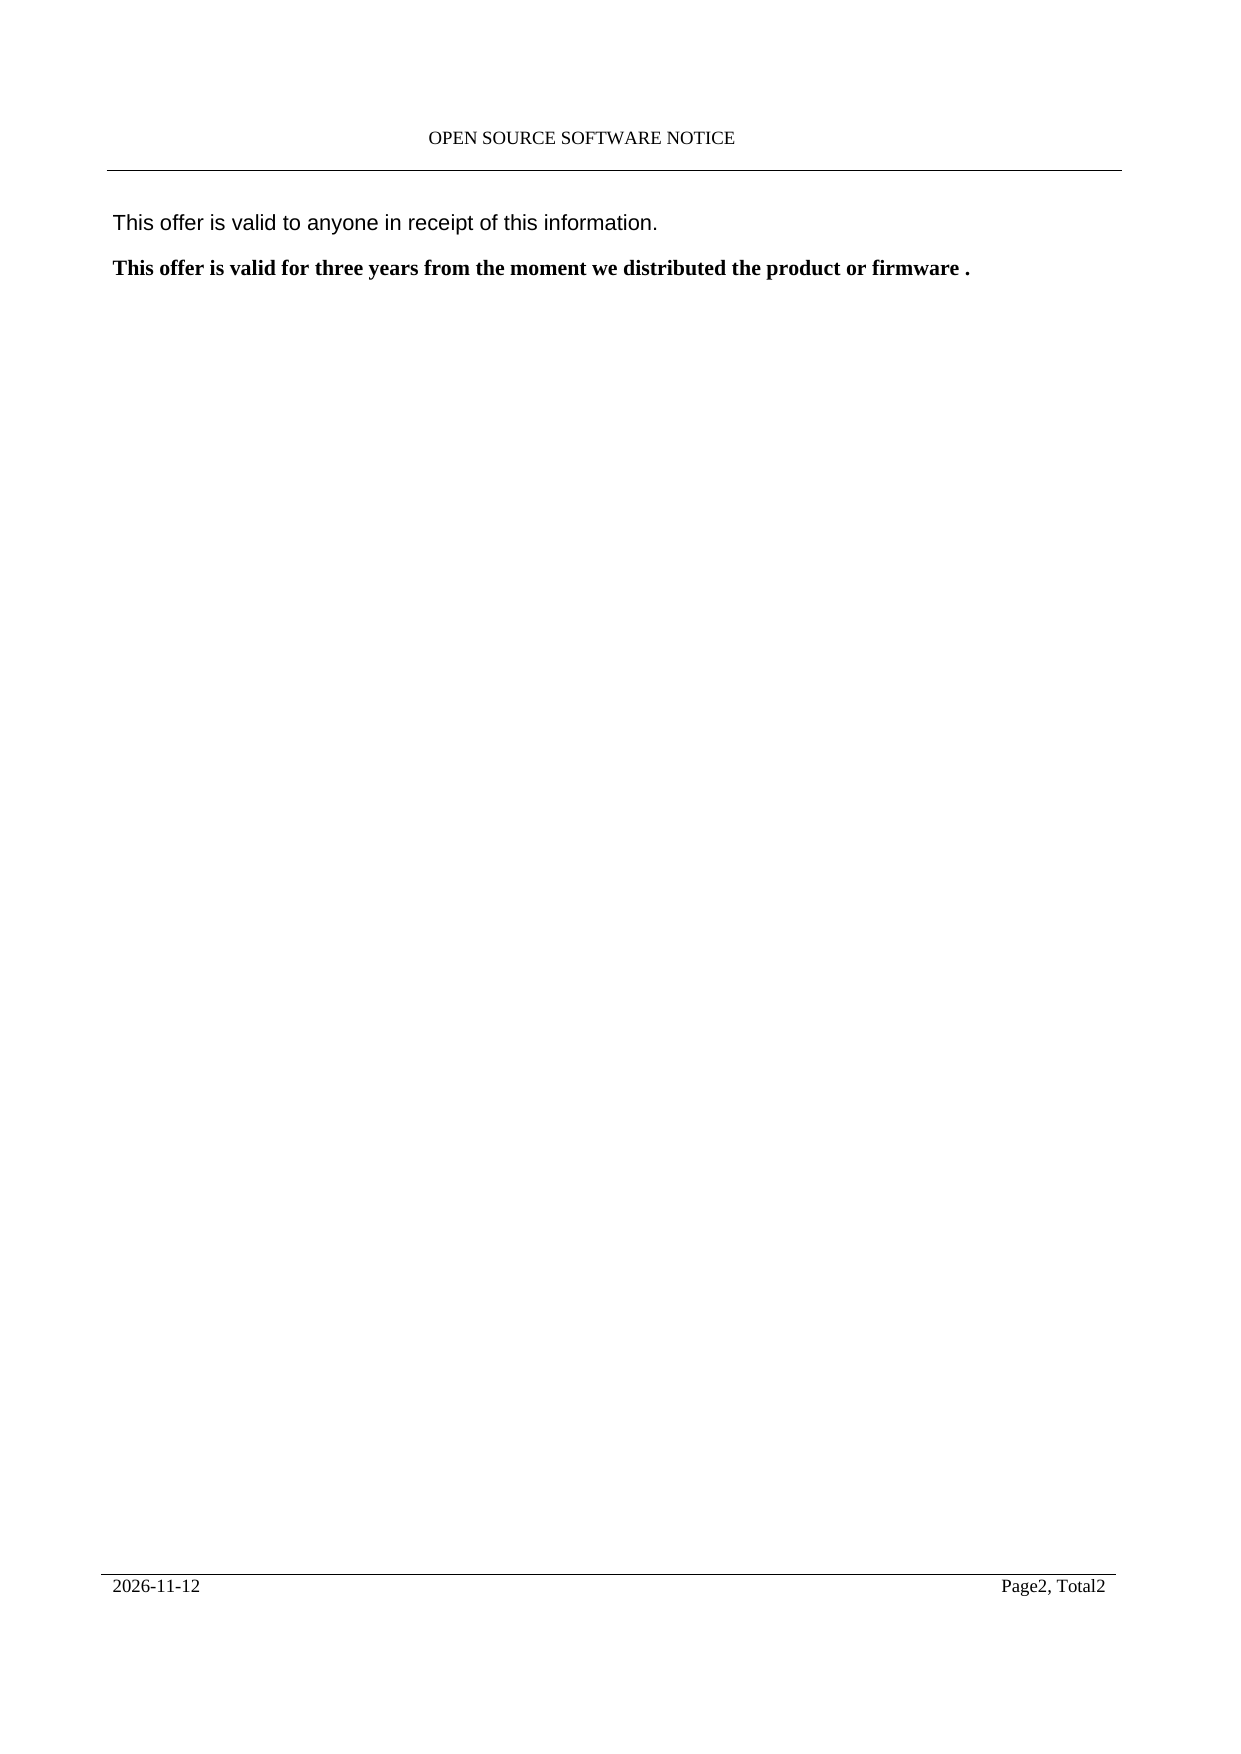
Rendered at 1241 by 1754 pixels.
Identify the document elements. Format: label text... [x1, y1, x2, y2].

text This offer is valid to anyone in receipt of this information. [112, 206, 1128, 239]
text This offer is valid for three years from the moment we distributed the product or firmware . [112, 251, 1128, 284]
